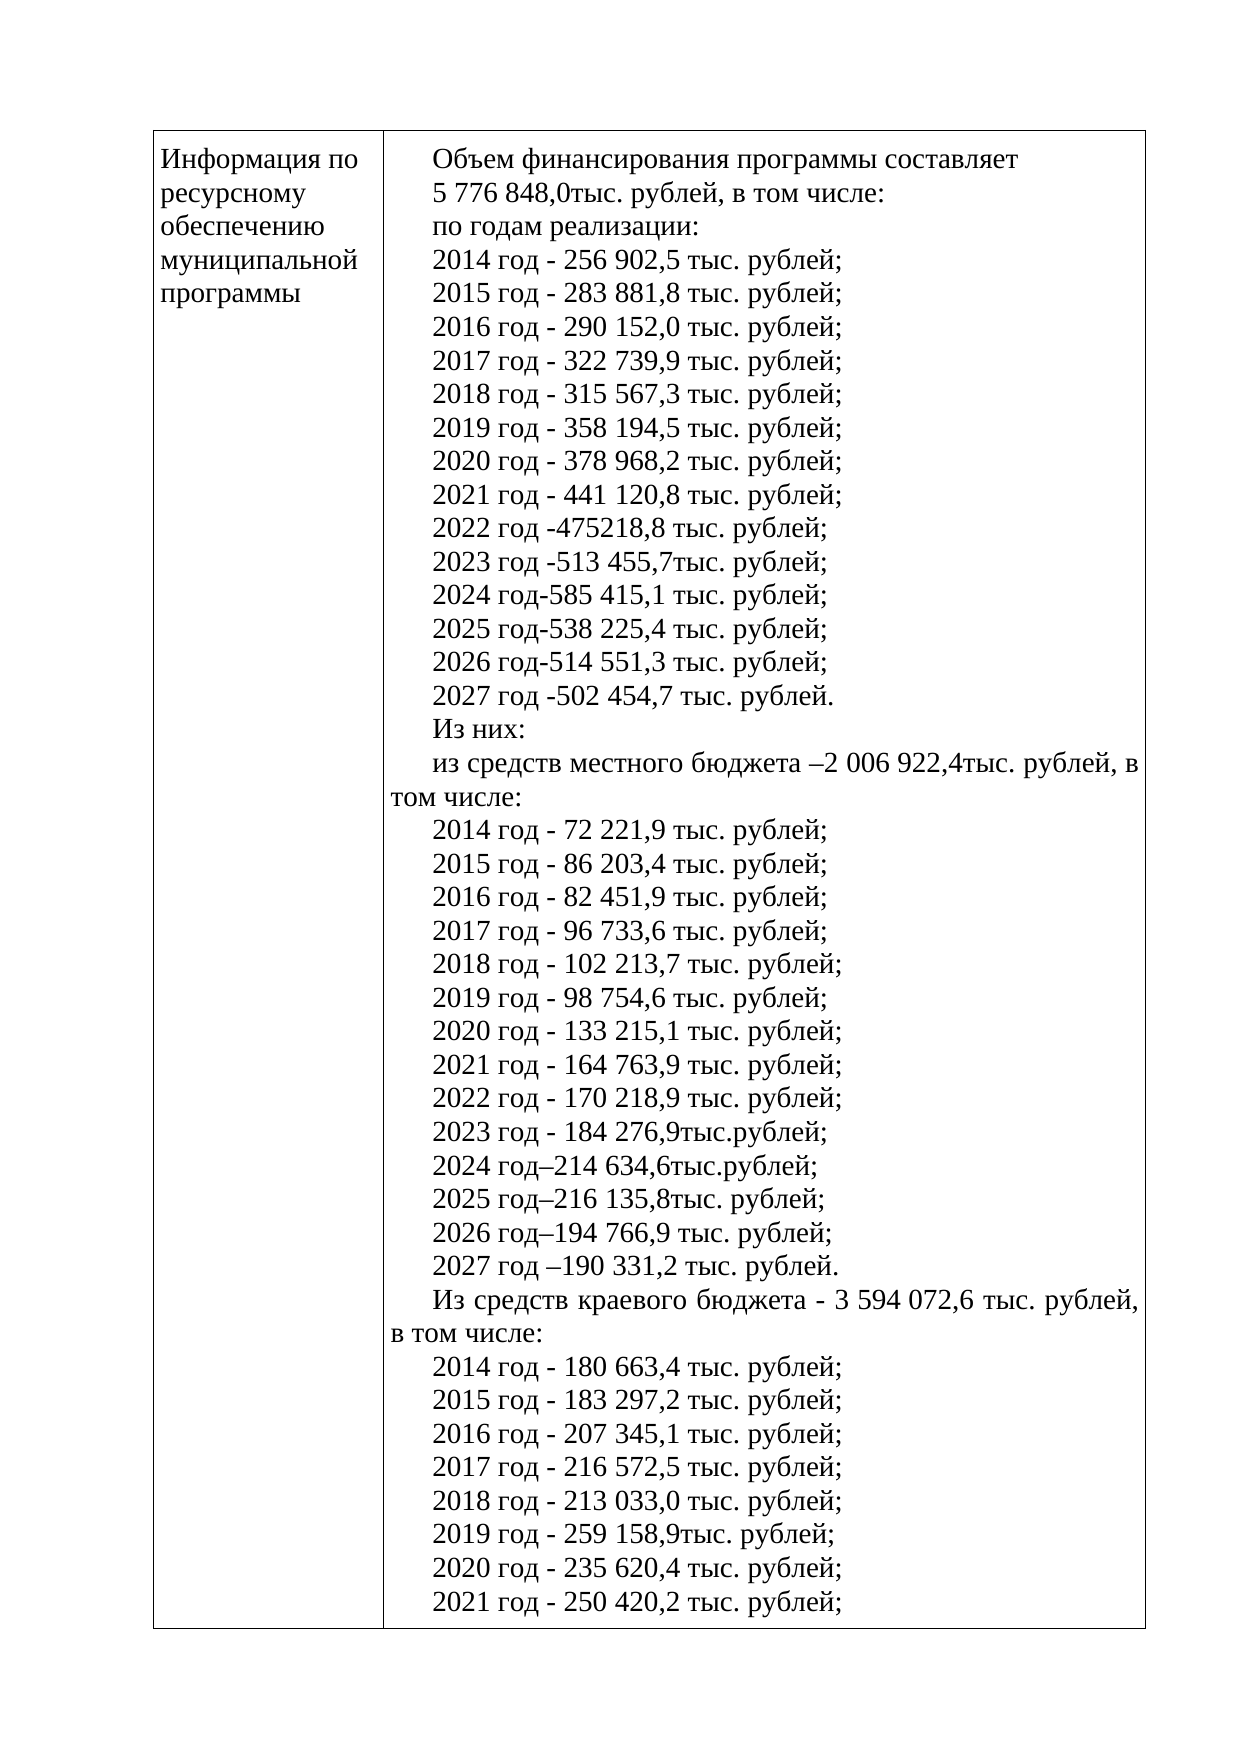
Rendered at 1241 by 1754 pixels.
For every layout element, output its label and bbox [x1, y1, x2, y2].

table_cell [384, 131, 1145, 1628]
table_cell [154, 131, 383, 1628]
